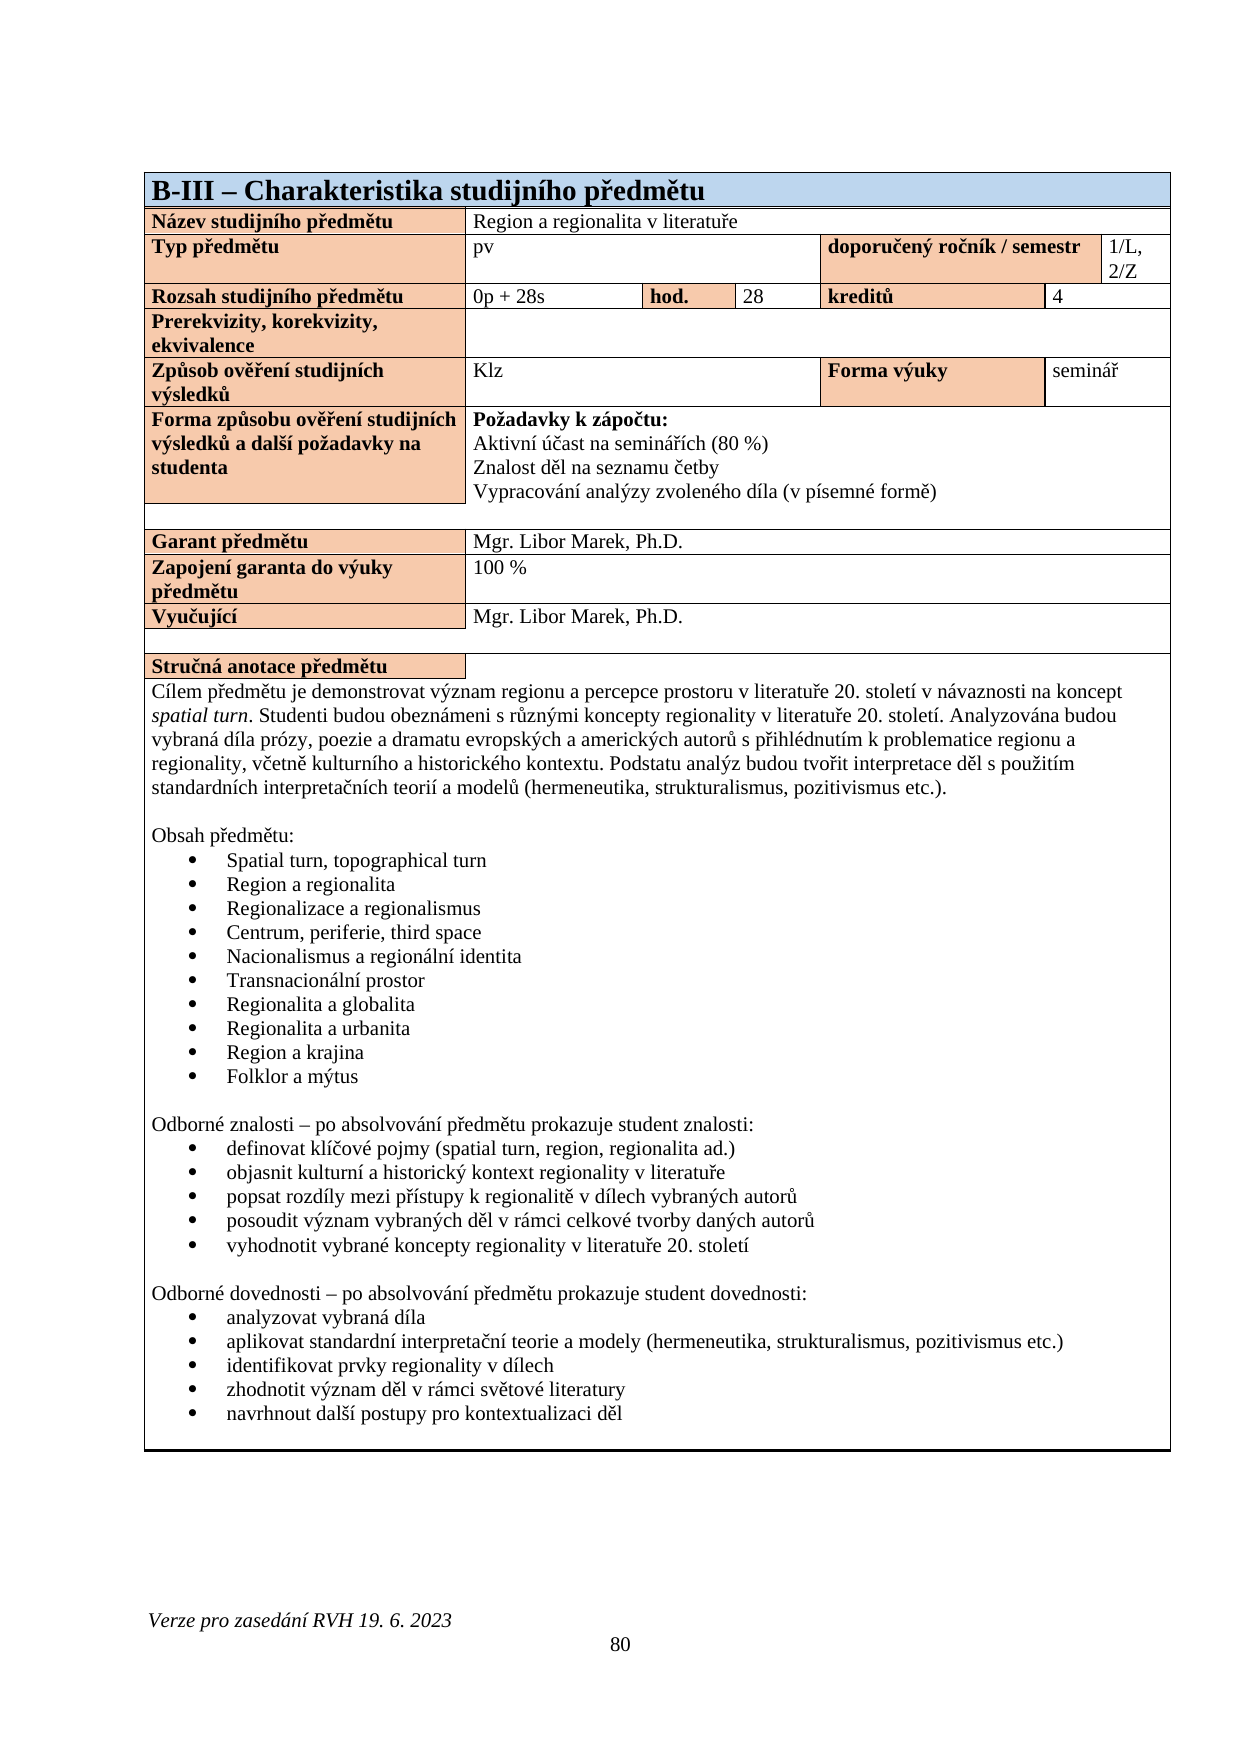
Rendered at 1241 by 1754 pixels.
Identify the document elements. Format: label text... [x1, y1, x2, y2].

table_cell Region a regionalita v literatuře [466, 209, 1170, 233]
table_cell 1/L, 2/Z [1102, 235, 1170, 283]
table_cell Název studijního předmětu [145, 209, 465, 233]
table_cell kreditů [821, 284, 1044, 308]
table_cell Stručná anotace předmětu [145, 654, 465, 678]
table_cell Rozsah studijního předmětu [145, 284, 465, 308]
table_cell [145, 628, 1170, 653]
table_cell Zapojení garanta do výuky předmětu [145, 555, 465, 603]
table_cell Cílem předmětu je demonstrovat význam regionu a percepce prostoru v literatuře 20. století v návaznosti na koncept spatial turn. Studenti budou obeznámeni s různými koncepty regionality v literatuře 20. století. Analyzována budou vybraná díla prózy, poezie a dramatu evropských a amerických autorů s přihlédnutím k problematice regionu a regionality, včetně kulturního a historického kontextu. Podstatu analýz budou tvořit interpretace děl s použitím standardních interpretačních teorií a modelů (hermeneutika, strukturalismus, pozitivismus etc.). Obsah předmětu: Spatial turn, topographical turn Region a regionalita Regionalizace a regionalismus Centrum, periferie, third space Nacionalismus a regionální identita Transnacionální prostor Regionalita a globalita Regionalita a urbanita Region a krajina Folklor a mýtus Odborné znalosti – po absolvování předmětu prokazuje student znalosti: definovat klíčové pojmy (spatial turn, region, regionalita ad.) objasnit kulturní a historický kontext regionality v literatuře popsat rozdíly mezi přístupy k regionalitě v dílech vybraných autorů posoudit význam vybraných děl v rámci celkové tvorby daných autorů vyhodnotit vybrané koncepty regionality v literatuře 20. století Odborné dovednosti – po absolvování předmětu prokazuje student dovednosti: analyzovat vybraná díla aplikovat standardní interpretační teorie a modely (hermeneutika, strukturalismus, pozitivismus etc.) identifikovat prvky regionality v dílech zhodnotit význam děl v rámci světové literatury navrhnout další postupy pro kontextualizaci děl [145, 678, 1170, 1449]
table_cell [466, 309, 1170, 357]
table_cell Požadavky k zápočtu: Aktivní účast na seminářích (80 %) Znalost děl na seznamu četby Vypracování analýzy zvoleného díla (v písemné formě) [466, 407, 1170, 503]
table_header B-III – Charakteristika studijního předmětu [145, 173, 1170, 206]
table_cell 100 % [466, 555, 1170, 603]
table_cell Mgr. Libor Marek, Ph.D. [466, 530, 1170, 553]
table_cell hod. [643, 284, 735, 308]
table_cell seminář [1046, 358, 1170, 406]
table_cell Typ předmětu [145, 235, 465, 283]
table_cell 4 [1046, 284, 1170, 308]
table_cell doporučený ročník / semestr [821, 235, 1101, 283]
table_cell [145, 503, 1170, 528]
table_cell Forma způsobu ověření studijních výsledků a další požadavky na studenta [145, 407, 465, 503]
table_cell Forma výuky [821, 358, 1044, 406]
table_cell Mgr. Libor Marek, Ph.D. [466, 604, 1170, 628]
table_cell Způsob ověření studijních výsledků [145, 358, 465, 406]
table_cell [466, 654, 1170, 678]
table_cell Garant předmětu [145, 530, 465, 553]
table_cell Klz [466, 358, 820, 406]
table_cell pv [466, 235, 820, 283]
table_cell 28 [736, 284, 820, 308]
table_cell Prerekvizity, korekvizity, ekvivalence [145, 309, 465, 357]
table_cell 0p + 28s [466, 284, 642, 308]
table_cell Vyučující [145, 604, 465, 628]
